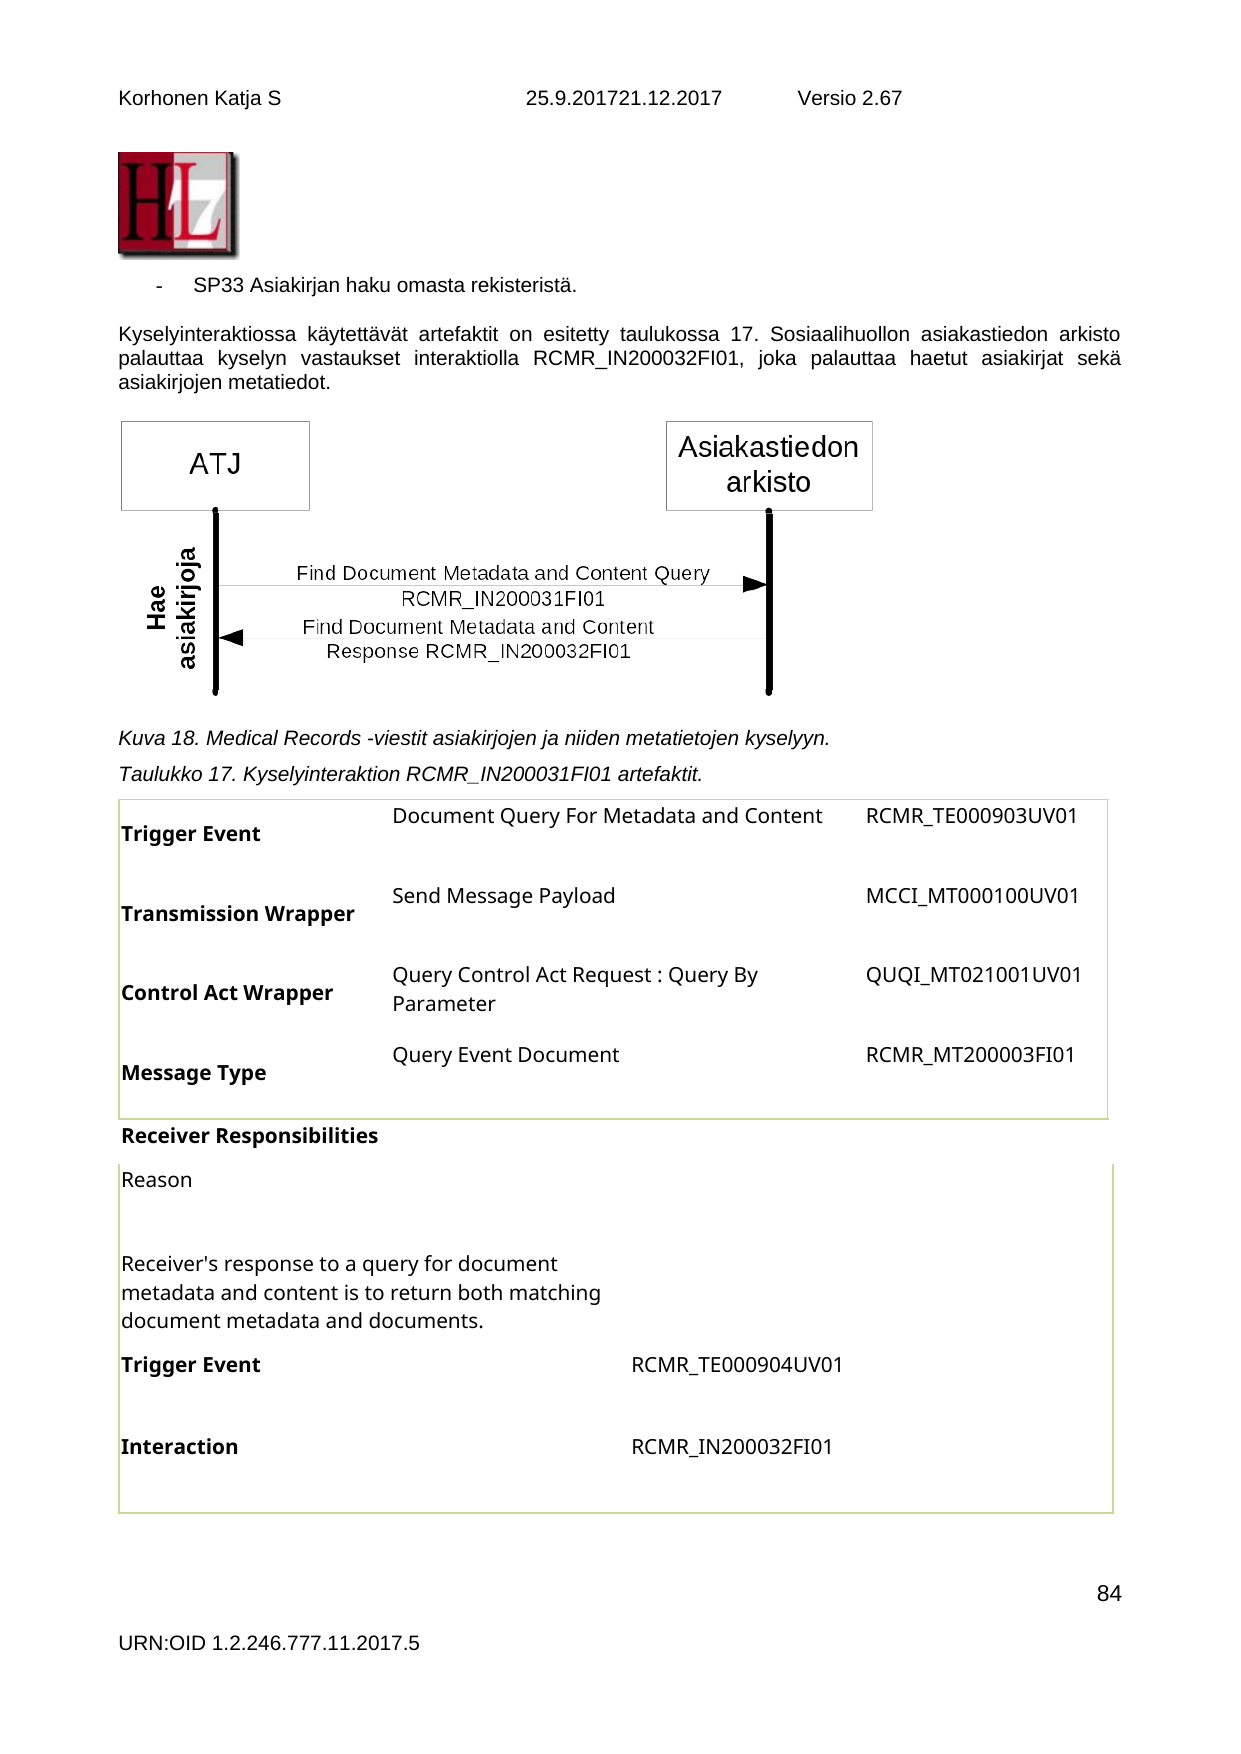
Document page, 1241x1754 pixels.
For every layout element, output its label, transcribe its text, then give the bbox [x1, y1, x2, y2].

picture [118, 152, 241, 260]
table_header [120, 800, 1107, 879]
text Taulukko 17. Kyselyinteraktion RCMR_IN200031FI01 artefaktit. [118, 762, 1122, 786]
text Kyselyinteraktiossa käytettävät artefaktit on esitetty taulukossa 17. Sosiaalihuollon asiakastiedon arkisto palauttaa kyselyn vastaukset interaktiolla RCMR_IN200032FI01, joka palauttaa haetut asiakirjat sekä asiakirjojen metatiedot. [118, 322, 1122, 393]
list SP33 Asiakirjan haku omasta rekisteristä. [156, 272, 1122, 297]
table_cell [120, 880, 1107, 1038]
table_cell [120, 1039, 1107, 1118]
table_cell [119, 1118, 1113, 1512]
text Kuva 18. Medical Records -viestit asiakirjojen ja niiden metatietojen kyselyyn. [118, 726, 1122, 749]
